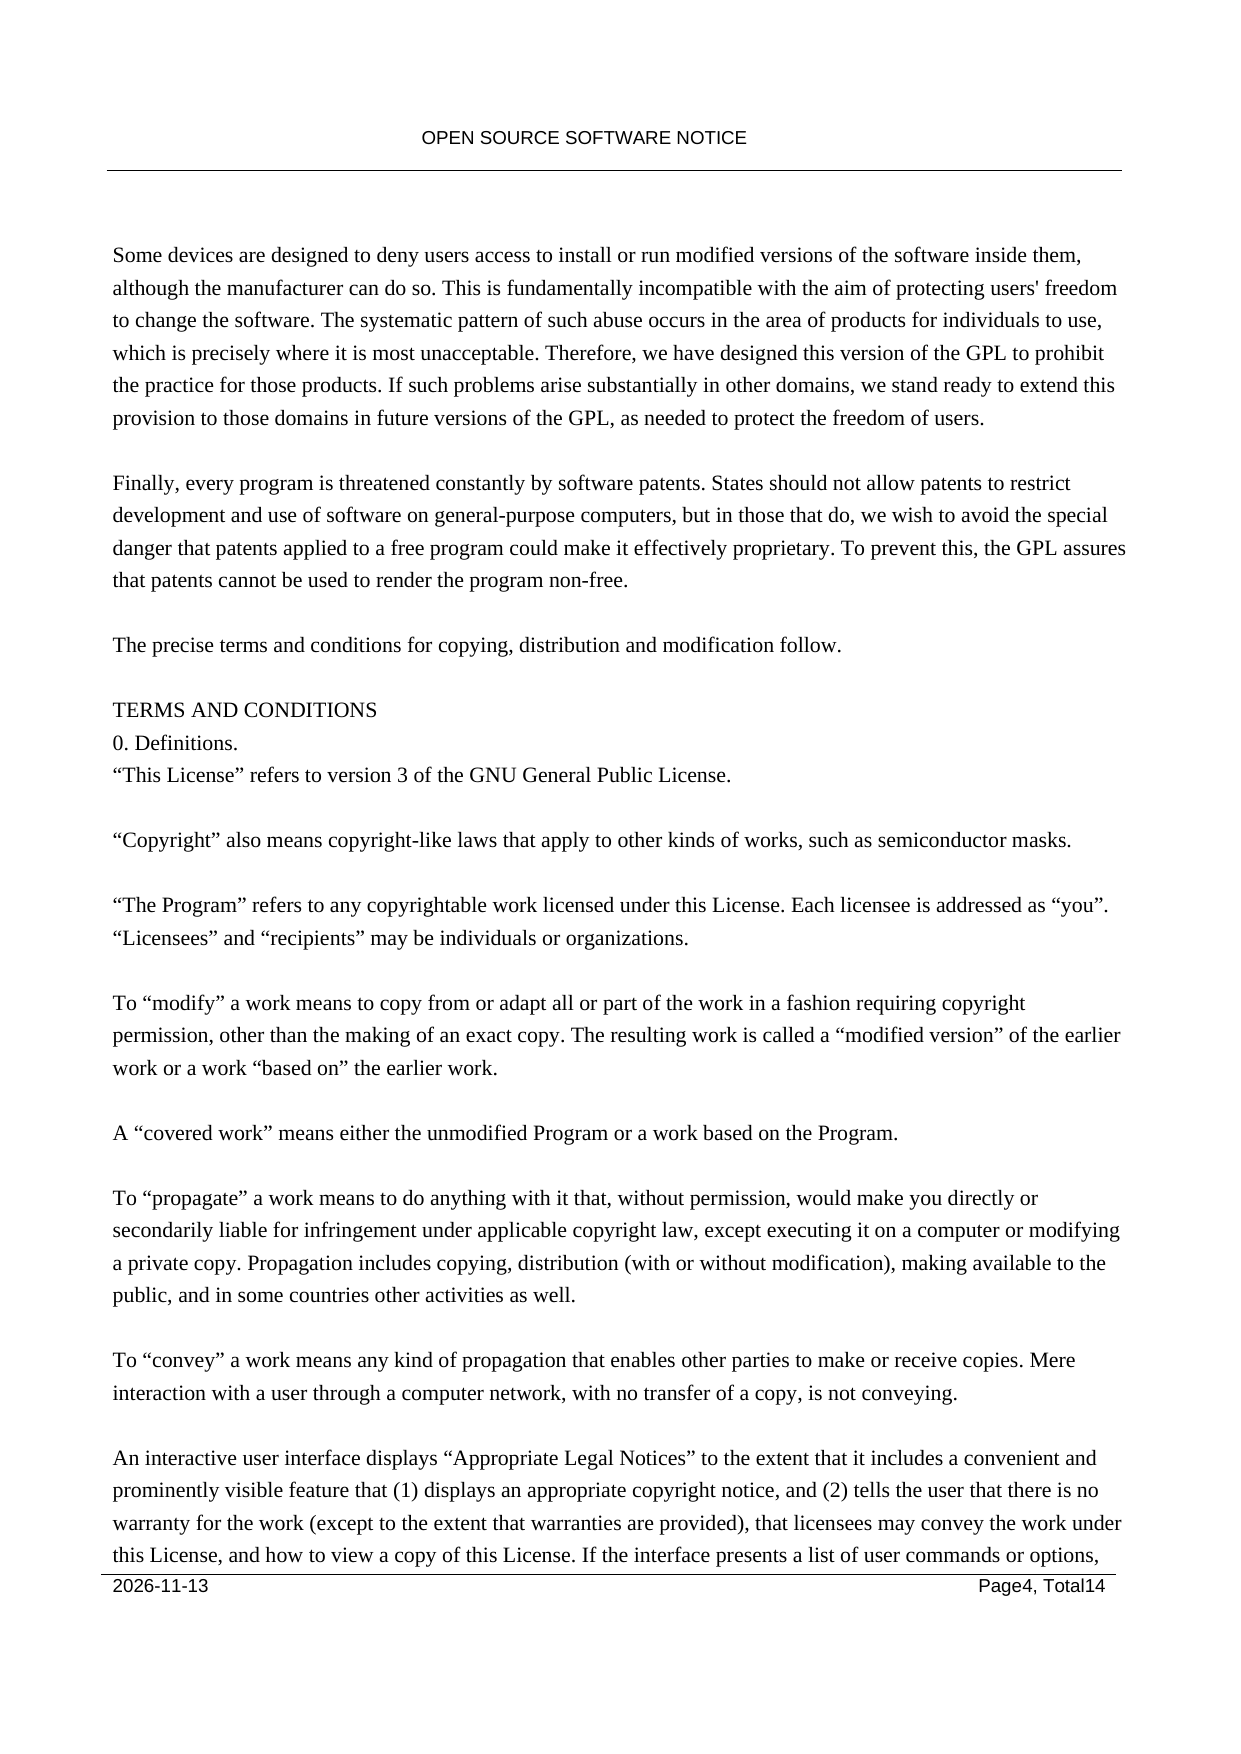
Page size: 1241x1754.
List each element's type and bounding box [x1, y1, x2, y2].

text [112, 206, 1128, 1571]
